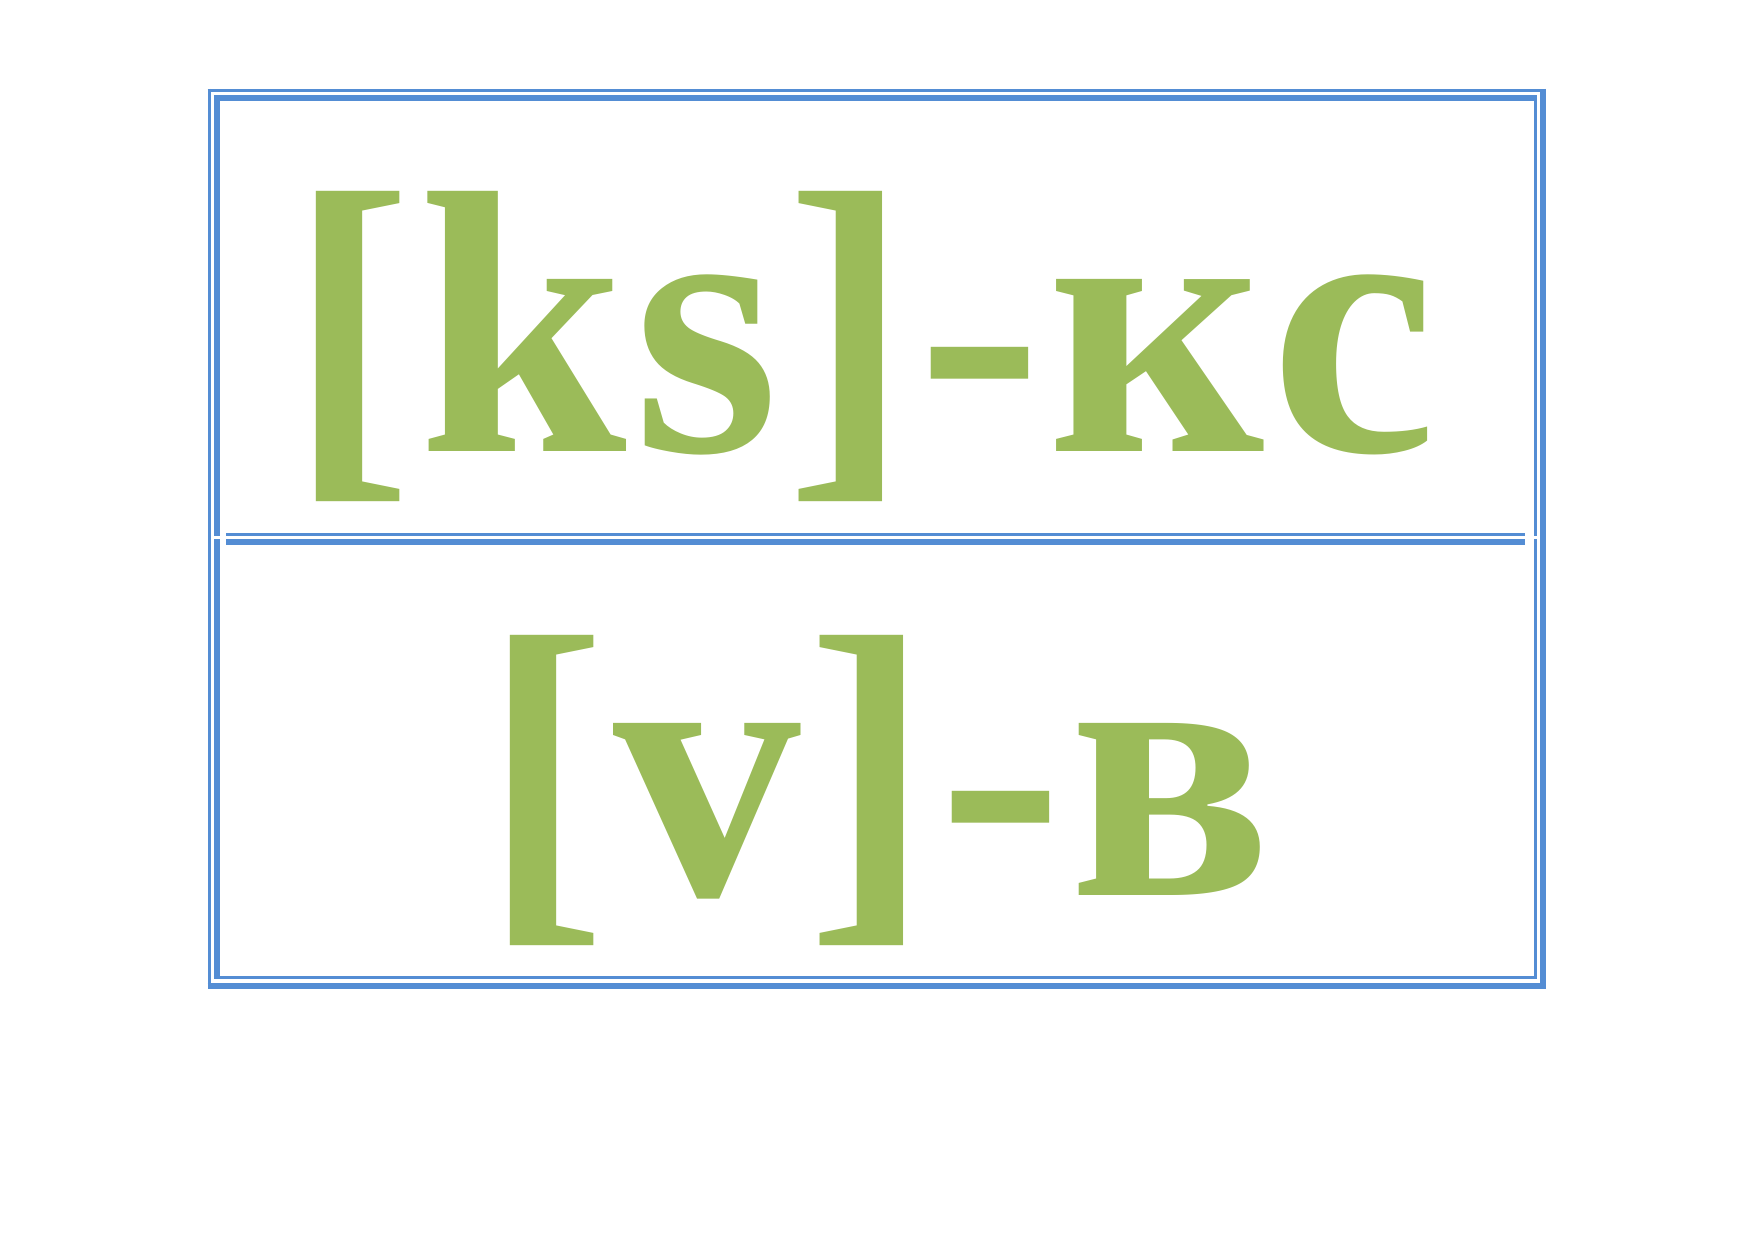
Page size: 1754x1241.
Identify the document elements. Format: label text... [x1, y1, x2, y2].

table_cell [v]-в [214, 533, 1540, 976]
table_cell [ks]-кс [214, 92, 1540, 532]
